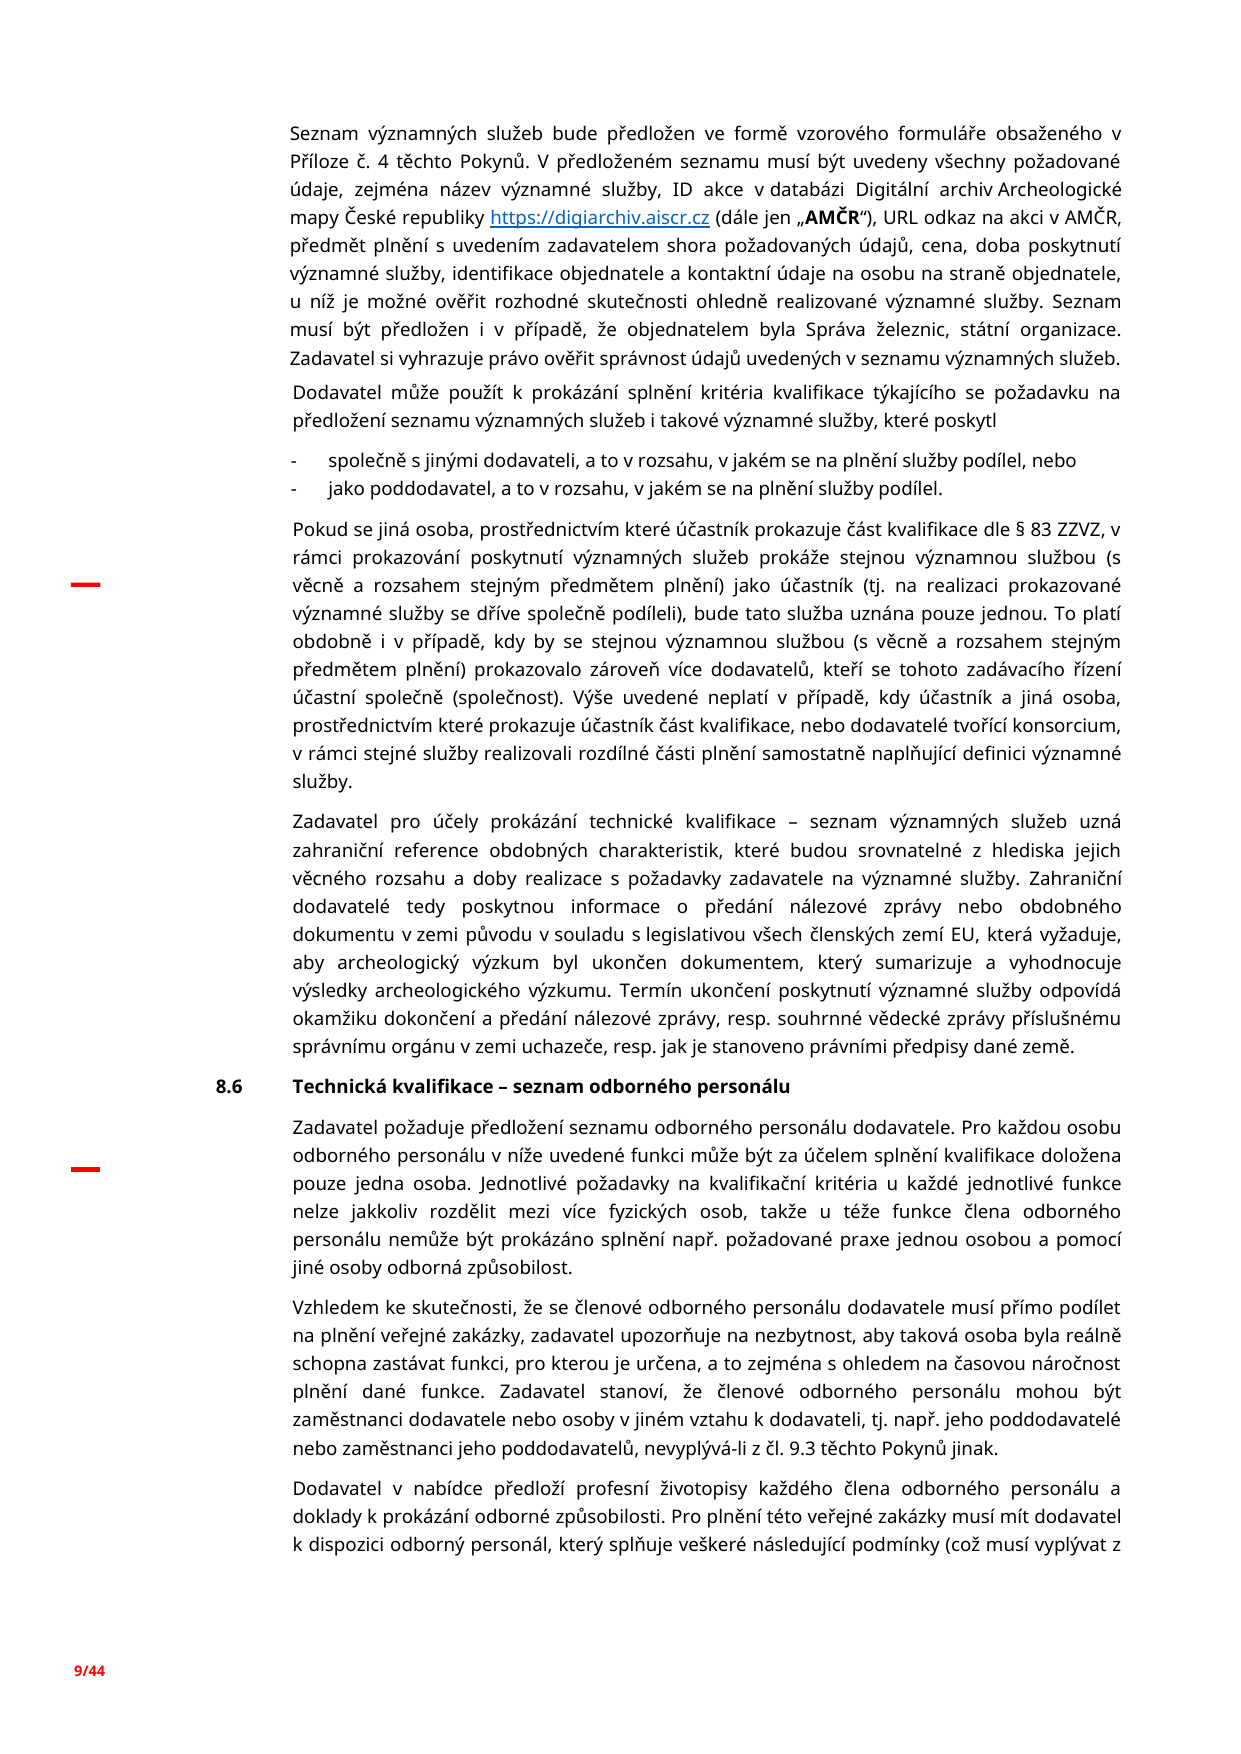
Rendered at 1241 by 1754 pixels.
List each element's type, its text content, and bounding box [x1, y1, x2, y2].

list jako poddodavatel, a to v rozsahu, v jakém se na plnění služby podílel. [291, 476, 1122, 501]
text Pokud se jiná osoba, prostřednictvím které účastník prokazuje část kvalifikace dle § 83 ZZVZ, v rámci prokazování poskytnutí významných služeb prokáže stejnou významnou službou (s věcně a rozsahem stejným předmětem plnění) jako účastník (tj. na realizaci prokazované významné služby se dříve společně podíleli), bude tato služba uznána pouze jednou. To platí obdobně i v případě, kdy by se stejnou významnou službou (s věcně a rozsahem stejným předmětem plnění) prokazovalo zároveň více dodavatelů, kteří se tohoto zadávacího řízení účastní společně (společnost). Výše uvedené neplatí v případě, kdy účastník a jiná osoba, prostřednictvím které prokazuje účastník část kvalifikace, nebo dodavatelé tvořící konsorcium, v rámci stejné služby realizovali rozdílné části plnění samostatně naplňující definici významné služby. [292, 516, 1122, 794]
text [292, 1475, 1122, 1557]
text Technická kvalifikace – seznam odborného personálu [216, 1073, 1122, 1099]
text Zadavatel požaduje předložení seznamu odborného personálu dodavatele. Pro každou osobu odborného personálu v níže uvedené funkci může být za účelem splnění kvalifikace doložena pouze jedna osoba. Jednotlivé požadavky na kvalifikační kritéria u každé jednotlivé funkce nelze jakkoliv rozdělit mezi více fyzických osob, takže u téže funkce člena odborného personálu nemůže být prokázáno splnění např. požadované praxe jednou osobou a pomocí jiné osoby odborná způsobilost. [292, 1114, 1122, 1280]
text Dodavatel může použít k prokázání splnění kritéria kvalifikace týkajícího se požadavku na předložení seznamu významných služeb i takové významné služby, které poskytl [292, 379, 1122, 433]
list Seznam významných služeb bude předložen ve formě vzorového formuláře obsaženého v Příloze č. 4 těchto Pokynů. V předloženém seznamu musí být uvedeny všechny požadované údaje, zejména název významné služby, ID akce v databázi Digitální archiv Archeologické mapy České republiky https://digiarchiv.aiscr.cz (dále jen „AMČR“), URL odkaz na akci v AMČR, předmět plnění s uvedením zadavatelem shora požadovaných údajů, cena, doba poskytnutí významné služby, identifikace objednatele a kontaktní údaje na osobu na straně objednatele, u níž je možné ověřit rozhodné skutečnosti ohledně realizované významné služby. Seznam musí být předložen i v případě, že objednatelem byla Správa železnic, státní organizace. Zadavatel si vyhrazuje právo ověřit správnost údajů uvedených v seznamu významných služeb. [289, 121, 1122, 370]
list společně s jinými dodavateli, a to v rozsahu, v jakém se na plnění služby podílel, nebo [291, 448, 1122, 473]
text Zadavatel pro účely prokázání technické kvalifikace – seznam významných služeb uzná zahraniční reference obdobných charakteristik, které budou srovnatelné z hlediska jejich věcného rozsahu a doby realizace s požadavky zadavatele na významné služby. Zahraniční dodavatelé tedy poskytnou informace o předání nálezové zprávy nebo obdobného dokumentu v zemi původu v souladu s legislativou všech členských zemí EU, která vyžaduje, aby archeologický výzkum byl ukončen dokumentem, který sumarizuje a vyhodnocuje výsledky archeologického výzkumu. Termín ukončení poskytnutí významné služby odpovídá okamžiku dokončení a předání nálezové zprávy, resp. souhrnné vědecké zprávy příslušnému správnímu orgánu v zemi uchazeče, resp. jak je stanoveno právními předpisy dané země. [292, 809, 1122, 1058]
text Vzhledem ke skutečnosti, že se členové odborného personálu dodavatele musí přímo podílet na plnění veřejné zakázky, zadavatel upozorňuje na nezbytnost, aby taková osoba byla reálně schopna zastávat funkci, pro kterou je určena, a to zejména s ohledem na časovou náročnost plnění dané funkce. Zadavatel stanoví, že členové odborného personálu mohou být zaměstnanci dodavatele nebo osoby v jiném vztahu k dodavateli, tj. např. jeho poddodavatelé nebo zaměstnanci jeho poddodavatelů, nevyplývá-li z čl. 9.3 těchto Pokynů jinak. [292, 1295, 1122, 1460]
